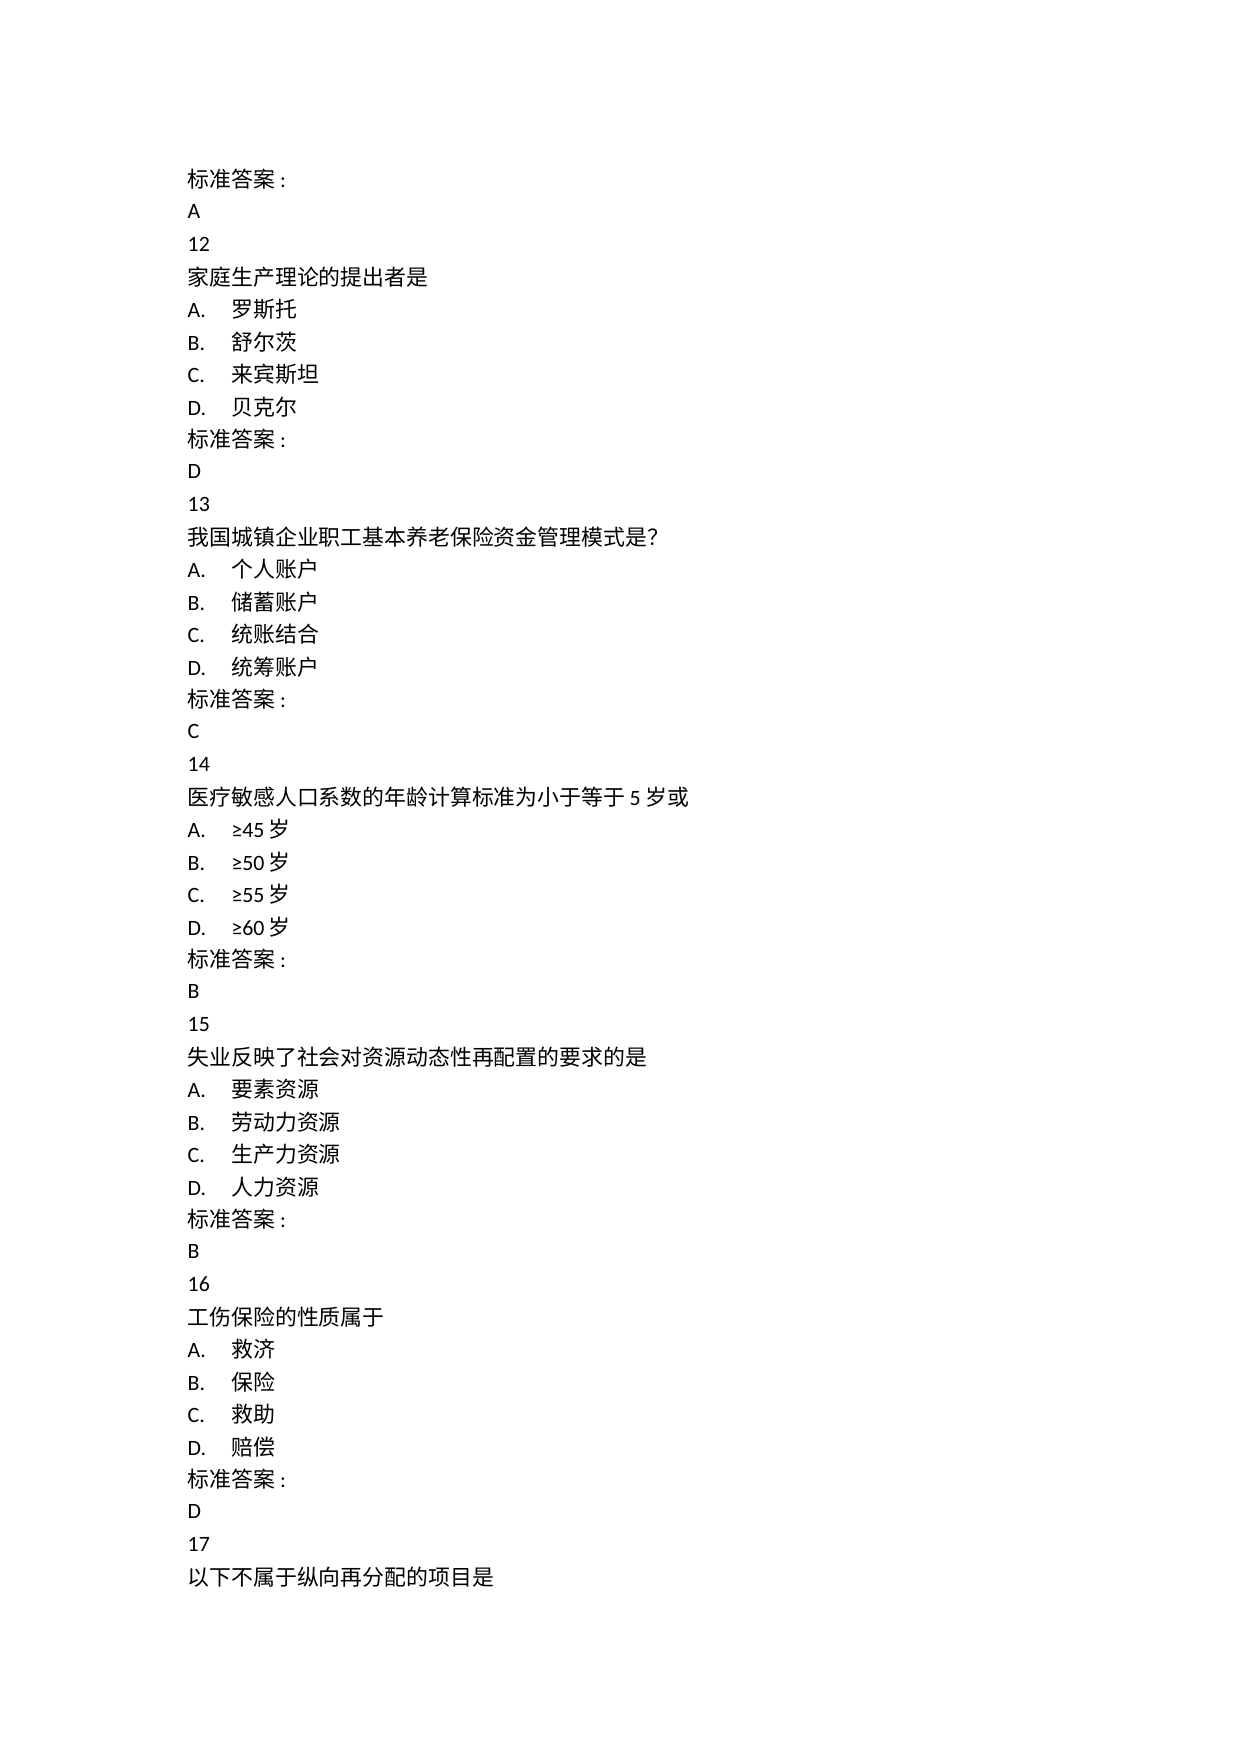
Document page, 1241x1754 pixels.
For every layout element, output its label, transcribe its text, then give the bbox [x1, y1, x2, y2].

text B. 舒尔茨 [187, 324, 1053, 357]
text 家庭生产理论的提出者是 [187, 259, 1053, 292]
text 14 [187, 747, 1053, 779]
text C. ≥55岁 [187, 877, 1053, 909]
text 15 [187, 1007, 1053, 1039]
text 17 [187, 1527, 1053, 1559]
text A. 个人账户 [187, 552, 1053, 584]
text 标准答案 : [187, 1462, 1053, 1494]
text D [187, 454, 1053, 487]
text B. ≥50岁 [187, 844, 1053, 877]
text D. 贝克尔 [187, 389, 1053, 422]
text 标准答案 : [187, 162, 1053, 194]
text 医疗敏感人口系数的年龄计算标准为小于等于5岁或 [187, 779, 1053, 812]
text B [187, 974, 1053, 1007]
text C. 生产力资源 [187, 1137, 1053, 1169]
text A. 要素资源 [187, 1072, 1053, 1104]
text B. 劳动力资源 [187, 1104, 1053, 1137]
text C. 救助 [187, 1397, 1053, 1429]
text 标准答案 : [187, 682, 1053, 714]
text A. 罗斯托 [187, 292, 1053, 324]
text C. 统账结合 [187, 617, 1053, 649]
text B. 储蓄账户 [187, 584, 1053, 617]
text 标准答案 : [187, 422, 1053, 454]
text D [187, 1494, 1053, 1527]
text 标准答案 : [187, 1202, 1053, 1234]
text 标准答案 : [187, 942, 1053, 974]
text B. 保险 [187, 1364, 1053, 1397]
text 失业反映了社会对资源动态性再配置的要求的是 [187, 1039, 1053, 1072]
text C. 来宾斯坦 [187, 357, 1053, 389]
text B [187, 1234, 1053, 1267]
text D. 人力资源 [187, 1169, 1053, 1202]
text 13 [187, 487, 1053, 519]
text 工伤保险的性质属于 [187, 1299, 1053, 1332]
text A. 救济 [187, 1332, 1053, 1364]
text 16 [187, 1267, 1053, 1299]
text D. 赔偿 [187, 1429, 1053, 1462]
text A. ≥45岁 [187, 812, 1053, 844]
text C [187, 714, 1053, 747]
text A [187, 194, 1053, 227]
text D. 统筹账户 [187, 649, 1053, 682]
text 12 [187, 227, 1053, 259]
text 以下不属于纵向再分配的项目是 [187, 1559, 1053, 1592]
text 我国城镇企业职工基本养老保险资金管理模式是？ [187, 519, 1053, 552]
text D. ≥60岁 [187, 909, 1053, 942]
